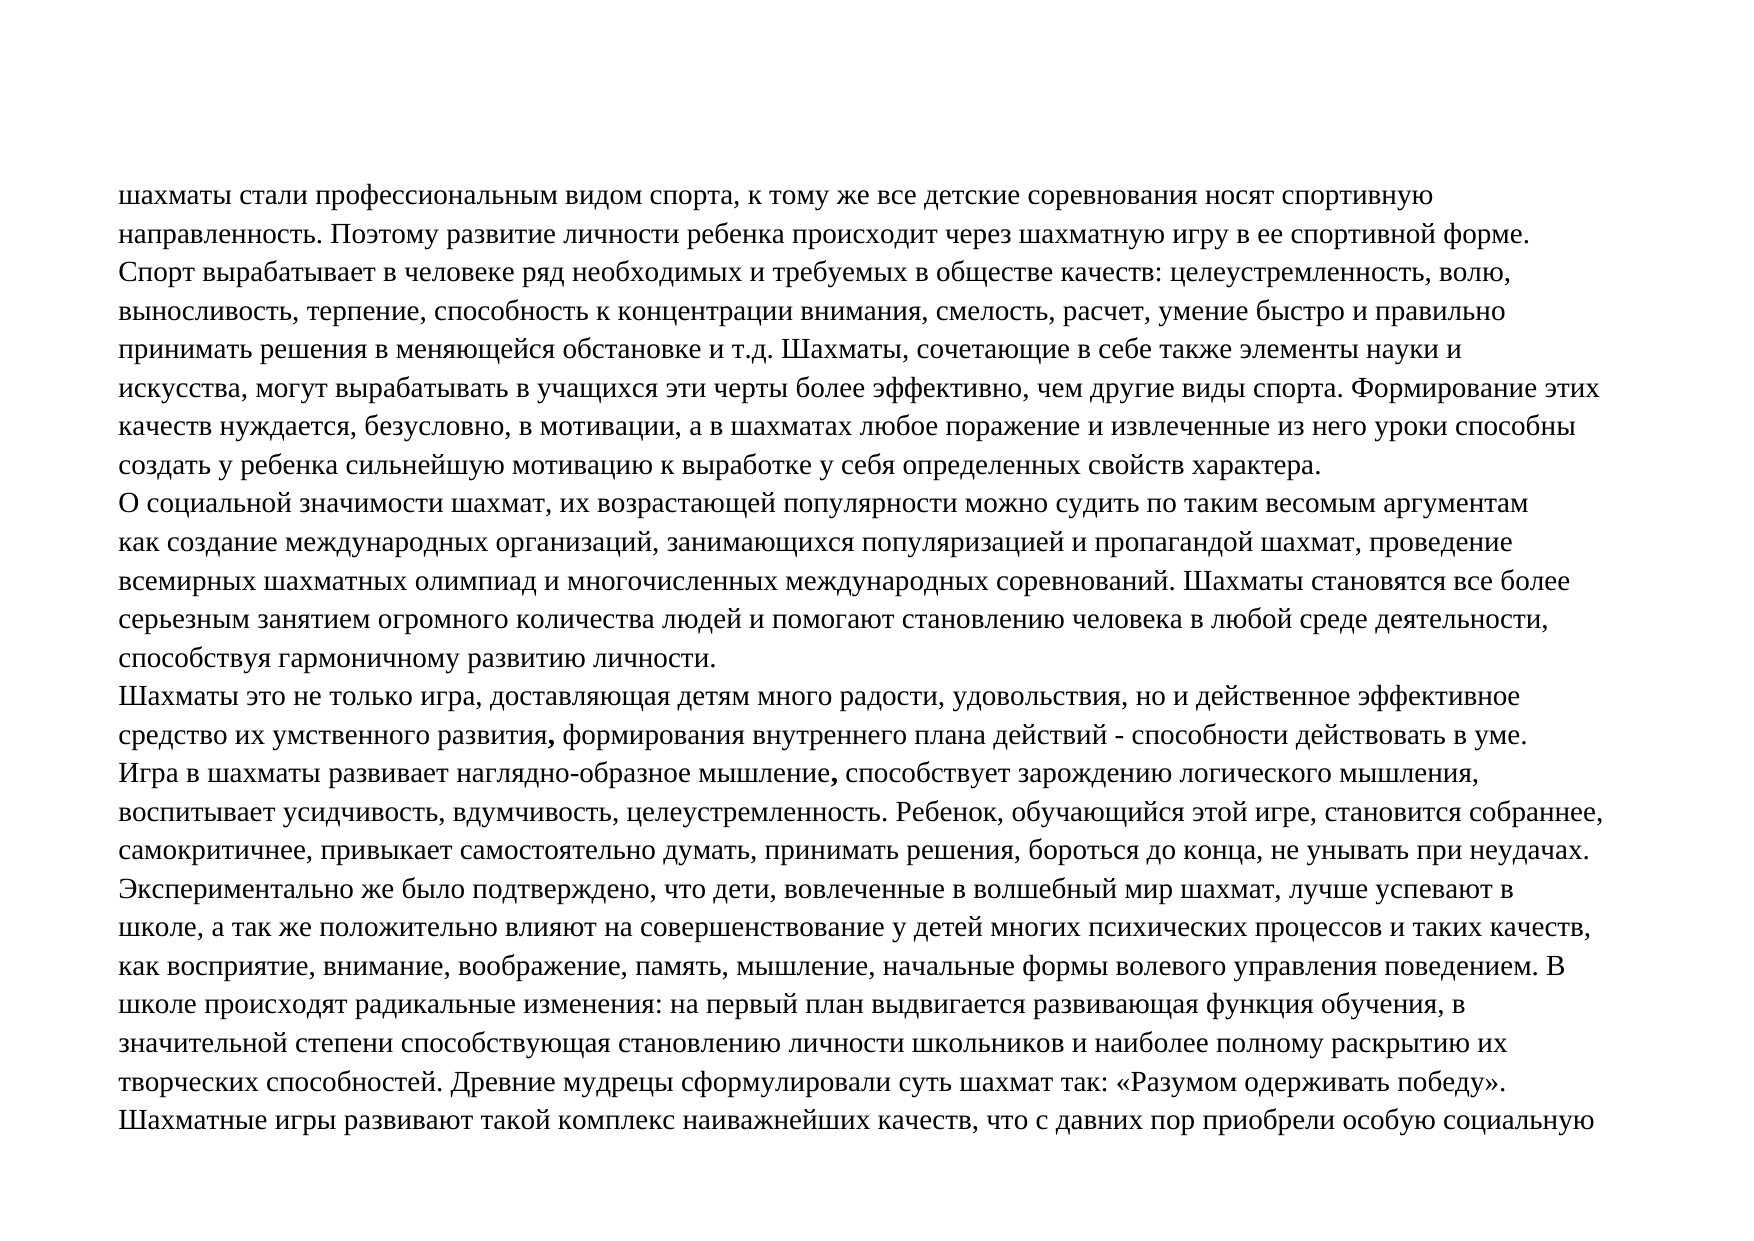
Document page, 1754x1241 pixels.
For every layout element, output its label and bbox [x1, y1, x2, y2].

text [118, 177, 1636, 1136]
